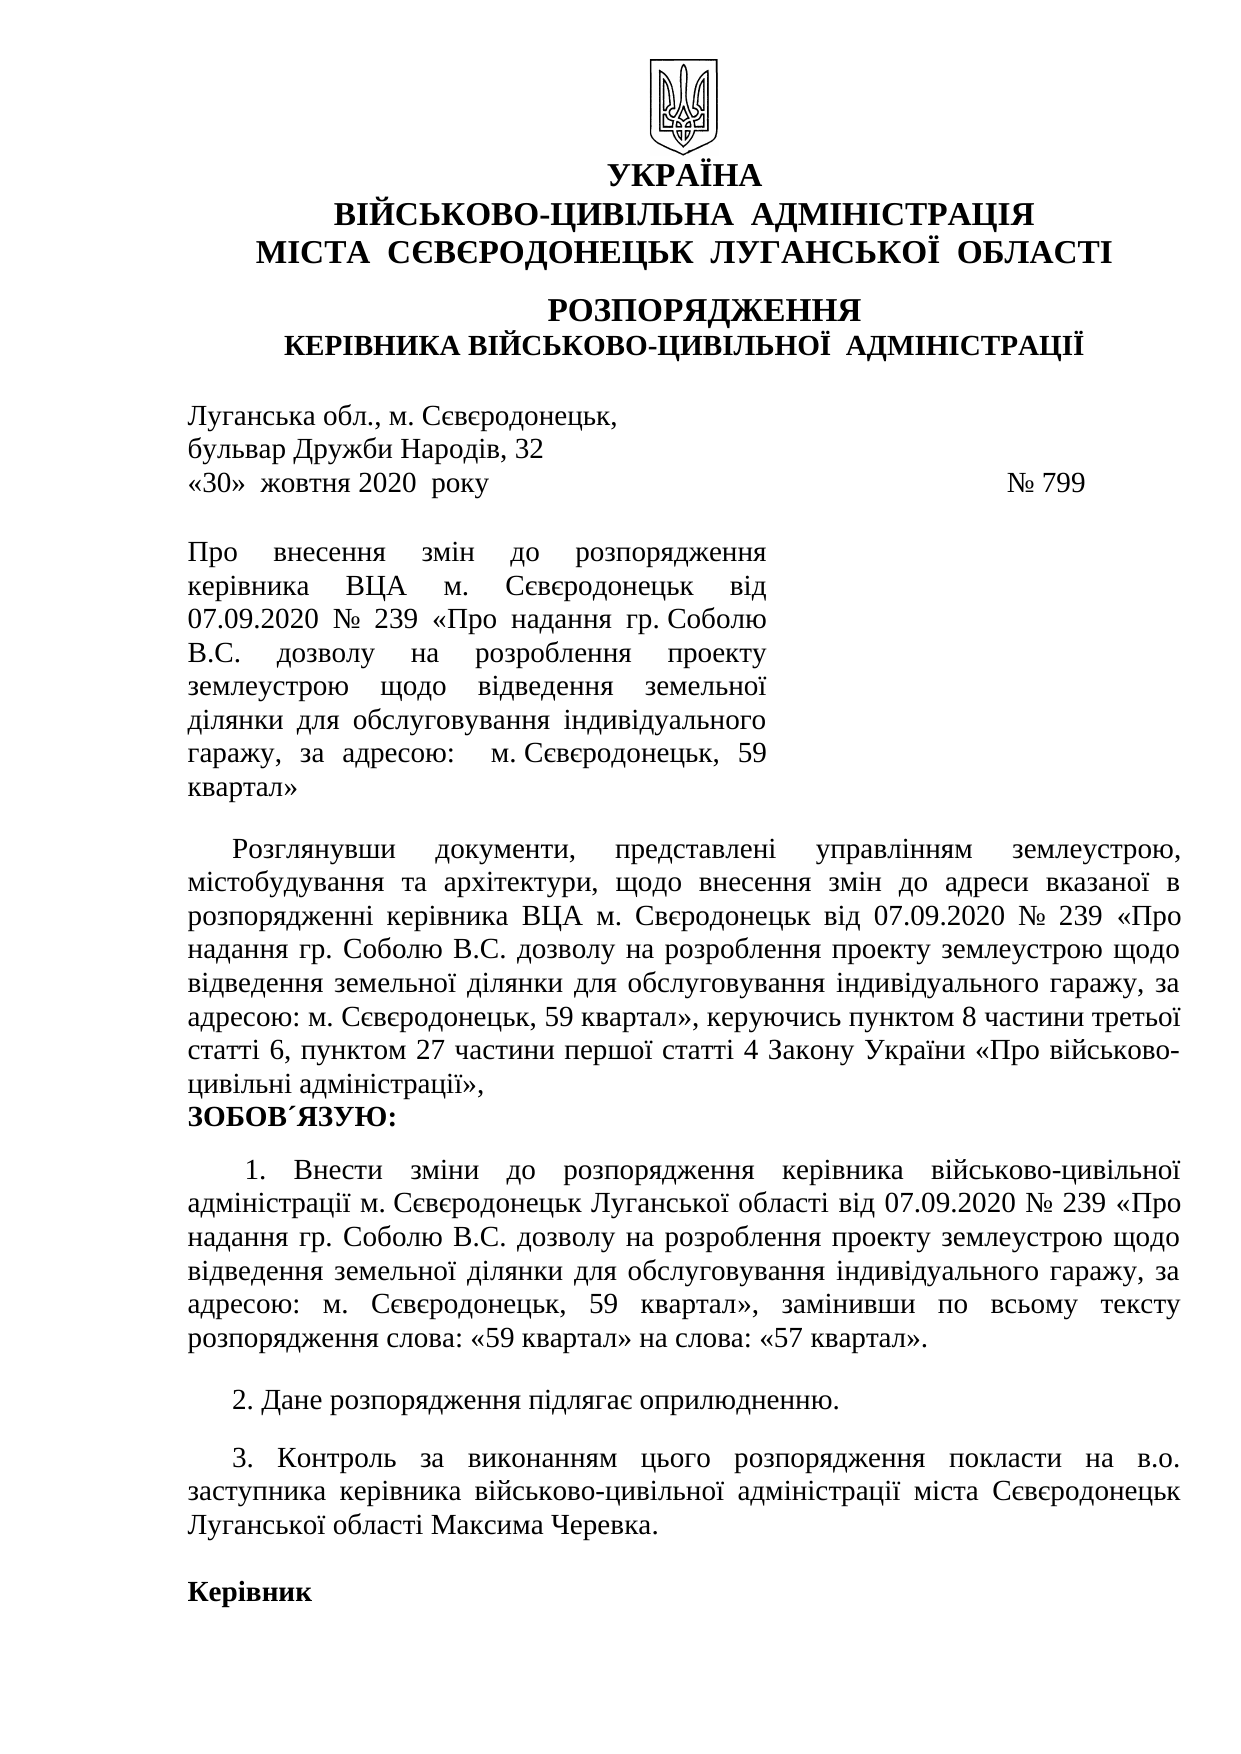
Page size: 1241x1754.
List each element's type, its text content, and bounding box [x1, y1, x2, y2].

text Розглянувши документи, представлені управлінням землеустрою, містобудування та архітектури, щодо внесення змін до адреси вказаної в розпорядженні керівника ВЦА м. Свєродонецьк від 07.09.2020 № 239 «Про надання гр. Соболю В.С. дозволу на розроблення проекту землеустрою щодо відведення земельної ділянки для обслуговування індивідуального гаражу, за адресою: м. Сєвєродонецьк, 59 квартал», керуючись пунктом 8 частини третьої статті 6, пунктом 27 частини першої статті 4 Закону України «Про військово-цивільні адміністрації», [187, 831, 1181, 1099]
text КЕРІВНИКА ВІЙСЬКОВО-ЦИВІЛЬНОЇ АДМІНІСТРАЦІЇ [187, 328, 1181, 362]
text 1. Внести зміни до розпорядження керівника військово-цивільної адміністрації м. Сєвєродонецьк Луганської області від 07.09.2020 № 239 «Про надання гр. Соболю В.С. дозволу на розроблення проекту землеустрою щодо відведення земельної ділянки для обслуговування індивідуального гаражу, за адресою: м. Сєвєродонецьк, 59 квартал», замінивши по всьому тексту розпорядження слова: «59 квартал» на слова: «57 квартал». [187, 1152, 1181, 1353]
text 3. Контроль за виконанням цього розпорядження покласти на в.о. заступника керівника військово-цивільної адміністрації міста Сєвєродонецьк Луганської області Максима Черевка. [187, 1440, 1181, 1540]
text Керівник [187, 1574, 1181, 1607]
text УКРАЇНА [187, 156, 1181, 194]
text бульвар Дружби Народів, 32 [187, 431, 1181, 465]
table_header Про внесення змін до розпорядження керівника ВЦА м. Сєвєродонецьк від 07.09.2020 № 239 «Про надання гр. Соболю В.С. дозволу на розроблення проекту землеустрою щодо відведення земельної ділянки для обслуговування індивідуального гаражу, за адресою: м. Сєвєродонецьк, 59 квартал» [176, 534, 778, 831]
text ВІЙСЬКОВО-ЦИВІЛЬНА АДМІНІСТРАЦІЯ [187, 194, 1181, 232]
title РОЗПОРЯДЖЕННЯ [187, 290, 1221, 328]
text «30» жовтня 2020 року № 799 [187, 465, 1181, 498]
text ЗОБОВˊЯЗУЮ: [187, 1099, 1181, 1133]
subtitle Луганська обл., м. Сєвєродонецьк, [187, 398, 1181, 431]
text МІСТА СЄВЄРОДОНЕЦЬК ЛУГАНСЬКОЇ ОБЛАСТІ [187, 232, 1181, 271]
text 2. Дане розпорядження підлягає оприлюдненню. [187, 1382, 1181, 1416]
